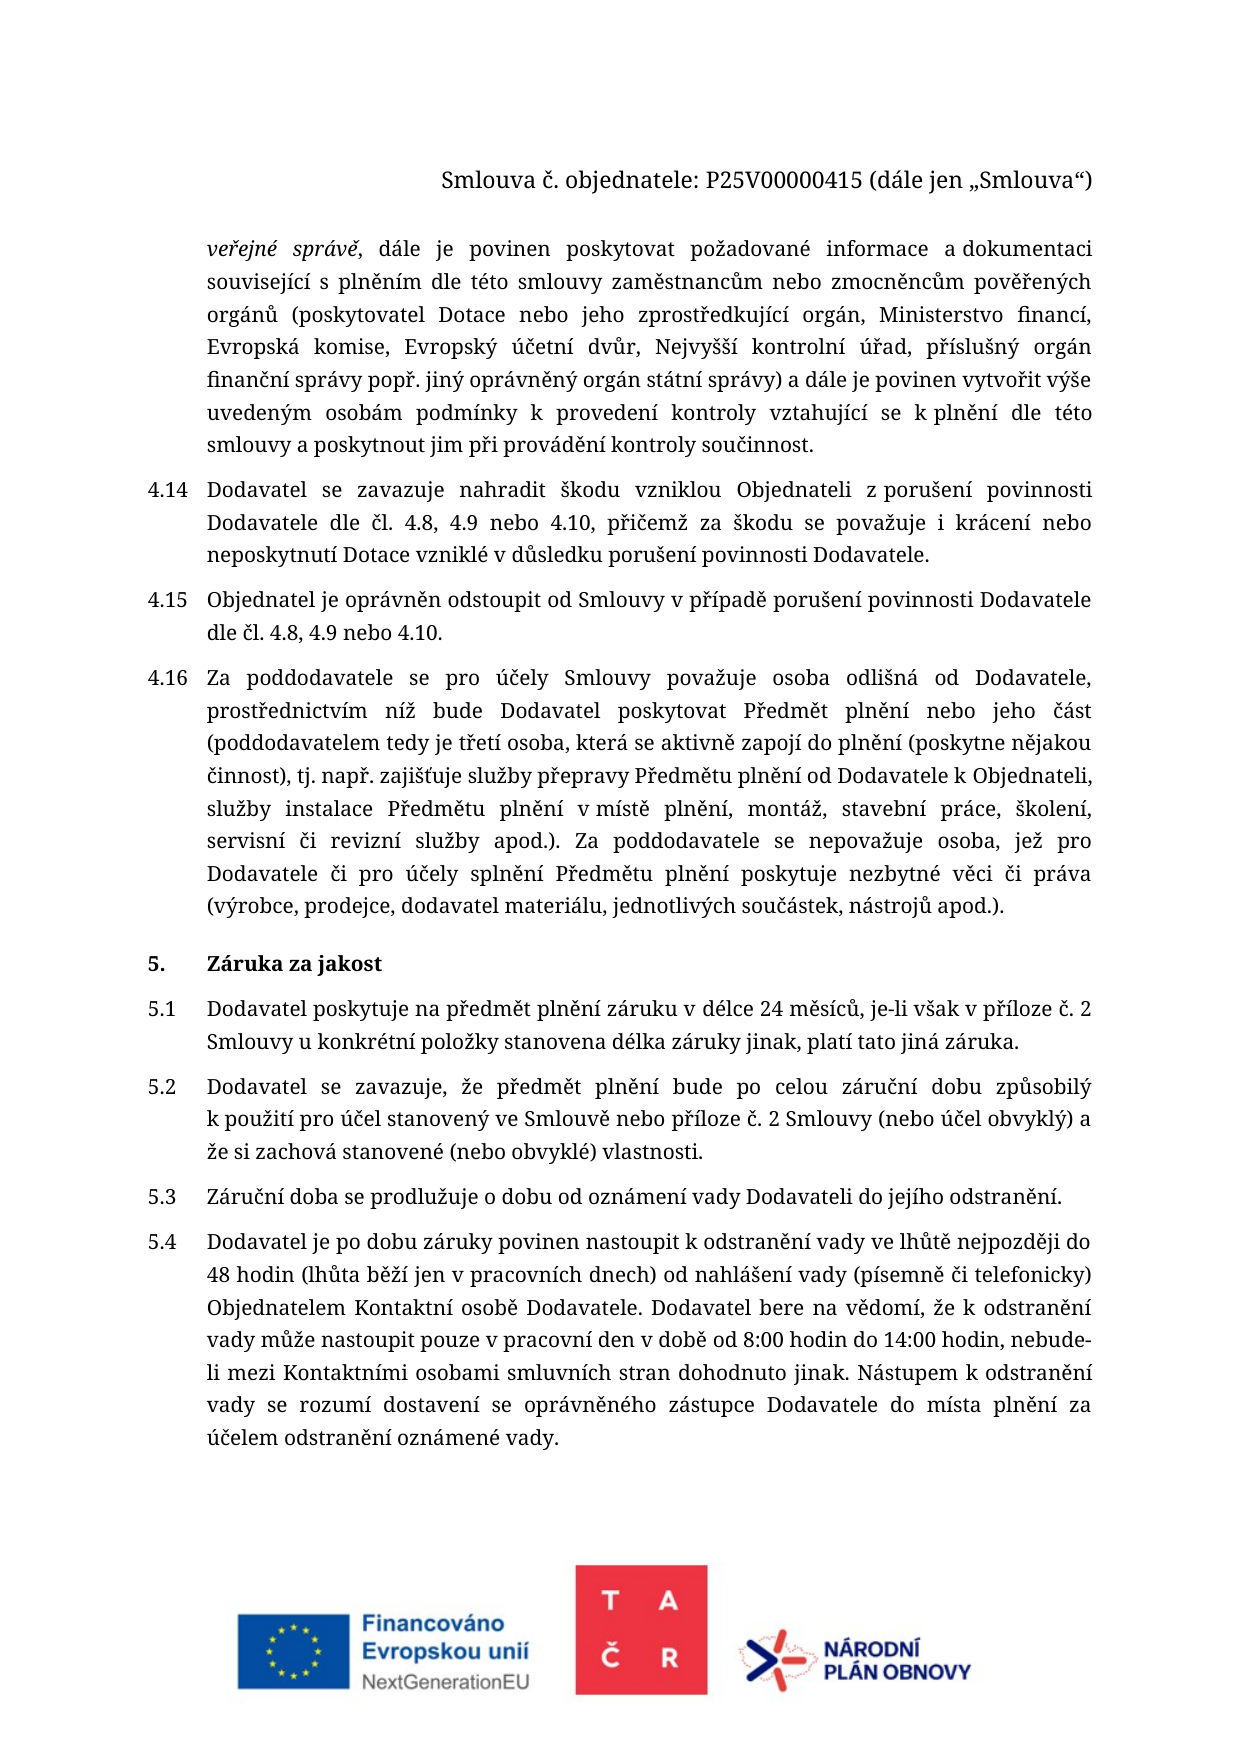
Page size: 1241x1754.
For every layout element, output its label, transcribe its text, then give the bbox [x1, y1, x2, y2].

list Dodavatel je po dobu záruky povinen nastoupit k odstranění vady ve lhůtě nejpozději do 48 hodin (lhůta běží jen v pracovních dnech) od nahlášení vady (písemně či telefonicky) Objednatelem Kontaktní osobě Dodavatele. Dodavatel bere na vědomí, že k odstranění vady může nastoupit pouze v pracovní den v době od 8:00 hodin do 14:00 hodin, nebude-li mezi Kontaktními osobami smluvních stran dohodnuto jinak. Nástupem k odstranění vady se rozumí dostavení se oprávněného zástupce Dodavatele do místa plnění za účelem odstranění oznámené vady. [148, 1227, 1093, 1451]
list Dodavatel se zavazuje nahradit škodu vzniklou Objednateli z porušení povinnosti Dodavatele dle čl. 4.8, 4.9 nebo 4.10, přičemž za škodu se považuje i krácení nebo neposkytnutí Dotace vzniklé v důsledku porušení povinnosti Dodavatele. [148, 475, 1093, 569]
list Dodavatel poskytuje na předmět plnění záruku v délce 24 měsíců, je-li však v příloze č. 2 Smlouvy u konkrétní položky stanovena délka záruky jinak, platí tato jiná záruka. [148, 994, 1093, 1055]
list Za poddodavatele se pro účely Smlouvy považuje osoba odlišná od Dodavatele, prostřednictvím níž bude Dodavatel poskytovat Předmět plnění nebo jeho část (poddodavatelem tedy je třetí osoba, která se aktivně zapojí do plnění (poskytne nějakou činnost), tj. např. zajišťuje služby přepravy Předmětu plnění od Dodavatele k Objednateli, služby instalace Předmětu plnění v místě plnění, montáž, stavební práce, školení, servisní či revizní služby apod.). Za poddodavatele se nepovažuje osoba, jež pro Dodavatele či pro účely splnění Předmětu plnění poskytuje nezbytné věci či práva (výrobce, prodejce, dodavatel materiálu, jednotlivých součástek, nástrojů apod.). [148, 663, 1093, 920]
list Objednatel je oprávněn odstoupit od Smlouvy v případě porušení povinnosti Dodavatele dle čl. 4.8, 4.9 nebo 4.10. [148, 586, 1093, 647]
list Dodavatel se zavazuje, že předmět plnění bude po celou záruční dobu způsobilý k použití pro účel stanovený ve Smlouvě nebo příloze č. 2 Smlouvy (nebo účel obvyklý) a že si zachová stanovené (nebo obvyklé) vlastnosti. [148, 1072, 1093, 1166]
list Záruční doba se prodlužuje o dobu od oznámení vady Dodavateli do jejího odstranění. [148, 1182, 1093, 1211]
list Záruka za jakost [148, 949, 1093, 978]
picture [147, 1523, 1093, 1726]
